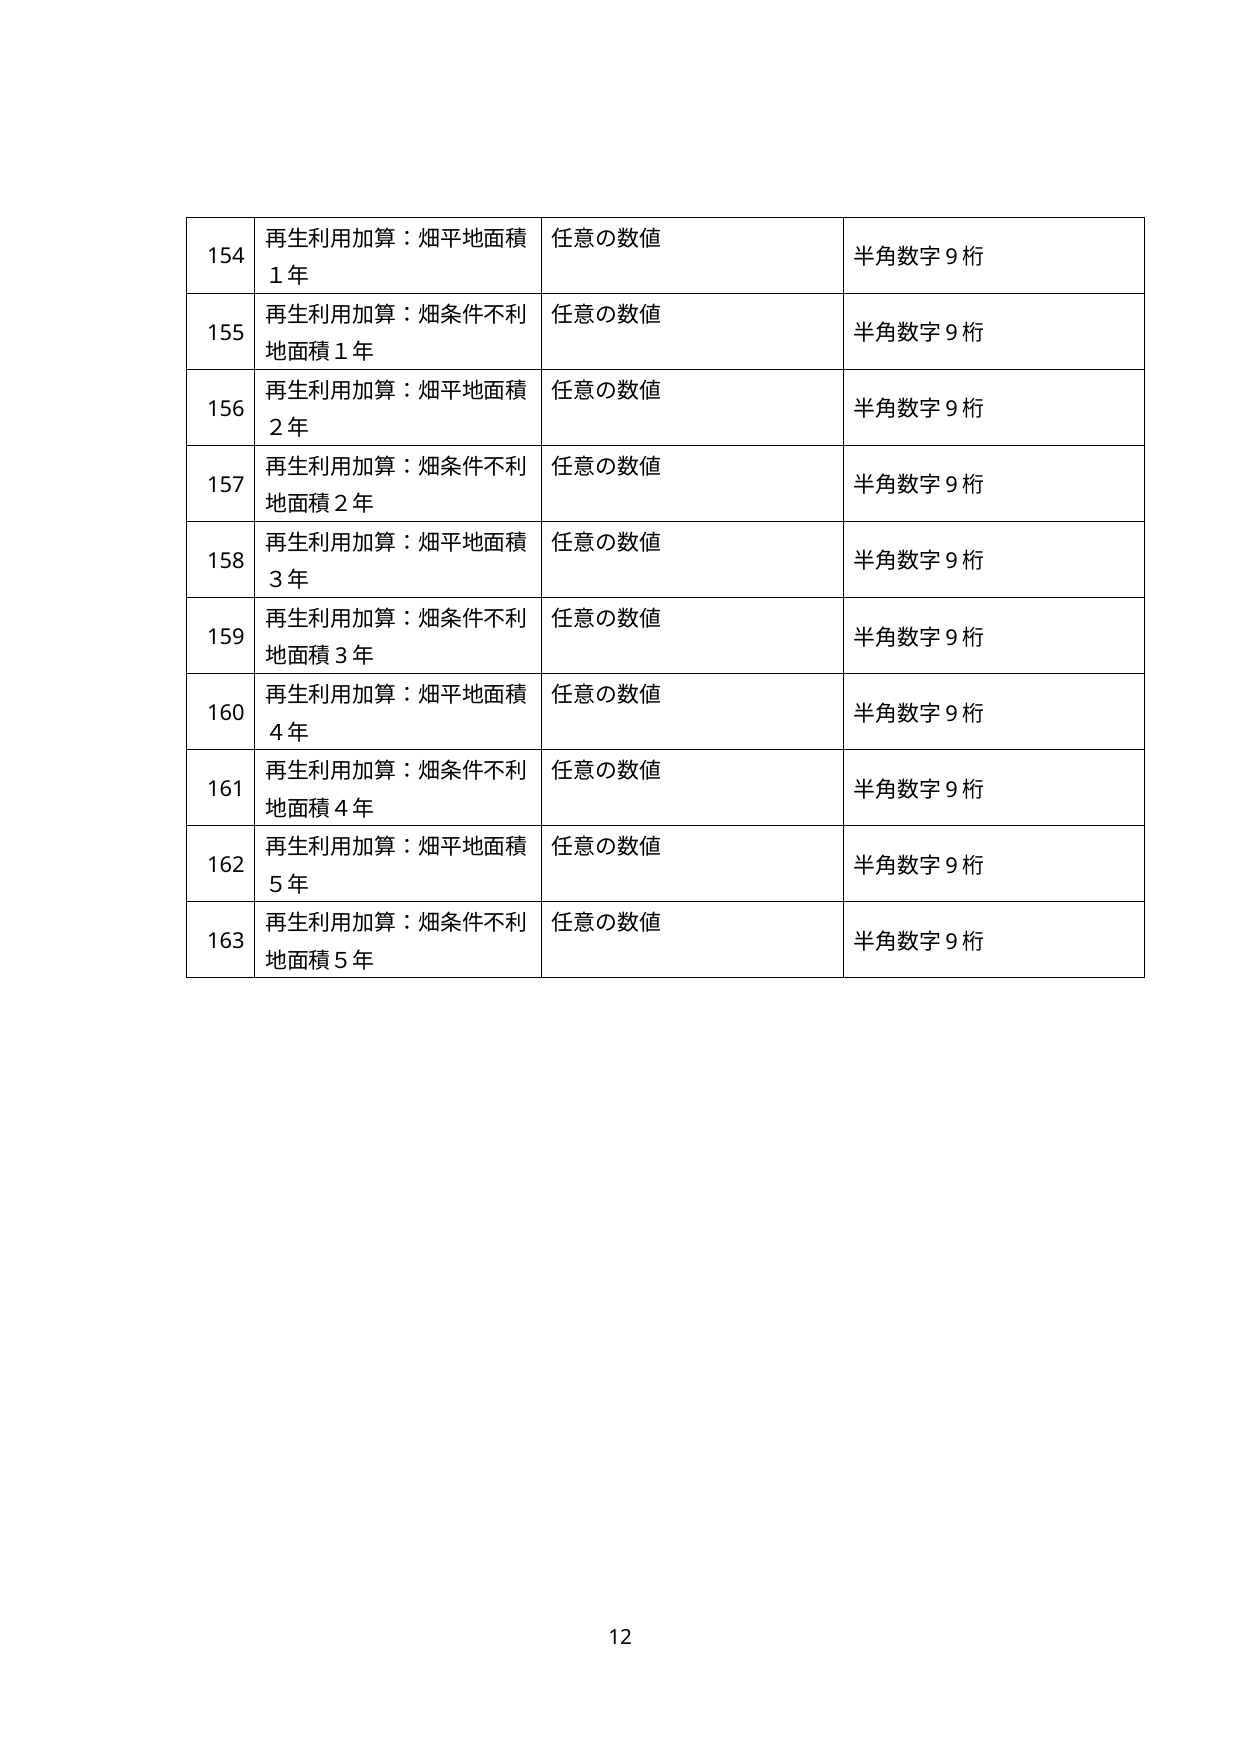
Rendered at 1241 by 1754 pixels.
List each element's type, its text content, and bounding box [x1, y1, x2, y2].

table_cell 半角数字9桁 [844, 674, 1144, 749]
table_cell 半角数字9桁 [844, 826, 1144, 901]
table_cell 半角数字9桁 [844, 522, 1144, 597]
table_cell 再生利用加算：畑平地面積３年 [255, 522, 541, 597]
table_cell 任意の数値 [542, 446, 843, 521]
table_cell 任意の数値 [542, 826, 843, 901]
table_cell 任意の数値 [542, 598, 843, 673]
table_cell 半角数字9桁 [844, 598, 1144, 673]
table_cell 任意の数値 [542, 522, 843, 597]
table_cell 半角数字9桁 [844, 370, 1144, 445]
table_cell 任意の数値 [542, 218, 843, 293]
table_cell 任意の数値 [542, 674, 843, 749]
table_cell 再生利用加算：畑平地面積２年 [255, 370, 541, 445]
table_cell 任意の数値 [542, 902, 843, 977]
table_cell 162 [187, 826, 254, 901]
table_cell 再生利用加算：畑条件不利地面積４年 [255, 750, 541, 825]
table_cell 再生利用加算：畑平地面積４年 [255, 674, 541, 749]
table_cell 156 [187, 370, 254, 445]
table_cell 159 [187, 598, 254, 673]
table_cell 任意の数値 [542, 750, 843, 825]
table_cell 任意の数値 [542, 370, 843, 445]
table_cell 半角数字9桁 [844, 218, 1144, 293]
table_cell 155 [187, 294, 254, 369]
table_cell 任意の数値 [542, 294, 843, 369]
table_cell 再生利用加算：畑平地面積５年 [255, 826, 541, 901]
table_cell 半角数字9桁 [844, 294, 1144, 369]
table_cell 半角数字9桁 [844, 750, 1144, 825]
table_cell 157 [187, 446, 254, 521]
table_cell 半角数字9桁 [844, 902, 1144, 977]
table_cell 再生利用加算：畑条件不利地面積3年 [255, 598, 541, 673]
table_cell 161 [187, 750, 254, 825]
table_cell 再生利用加算：畑条件不利地面積５年 [255, 902, 541, 977]
table_cell 154 [187, 218, 254, 293]
table_cell 再生利用加算：畑条件不利地面積２年 [255, 446, 541, 521]
table_cell 半角数字9桁 [844, 446, 1144, 521]
table_cell 158 [187, 522, 254, 597]
table_cell 再生利用加算：畑条件不利地面積１年 [255, 294, 541, 369]
table_cell 再生利用加算：畑平地面積１年 [255, 218, 541, 293]
table_cell 163 [187, 902, 254, 977]
table_cell 160 [187, 674, 254, 749]
